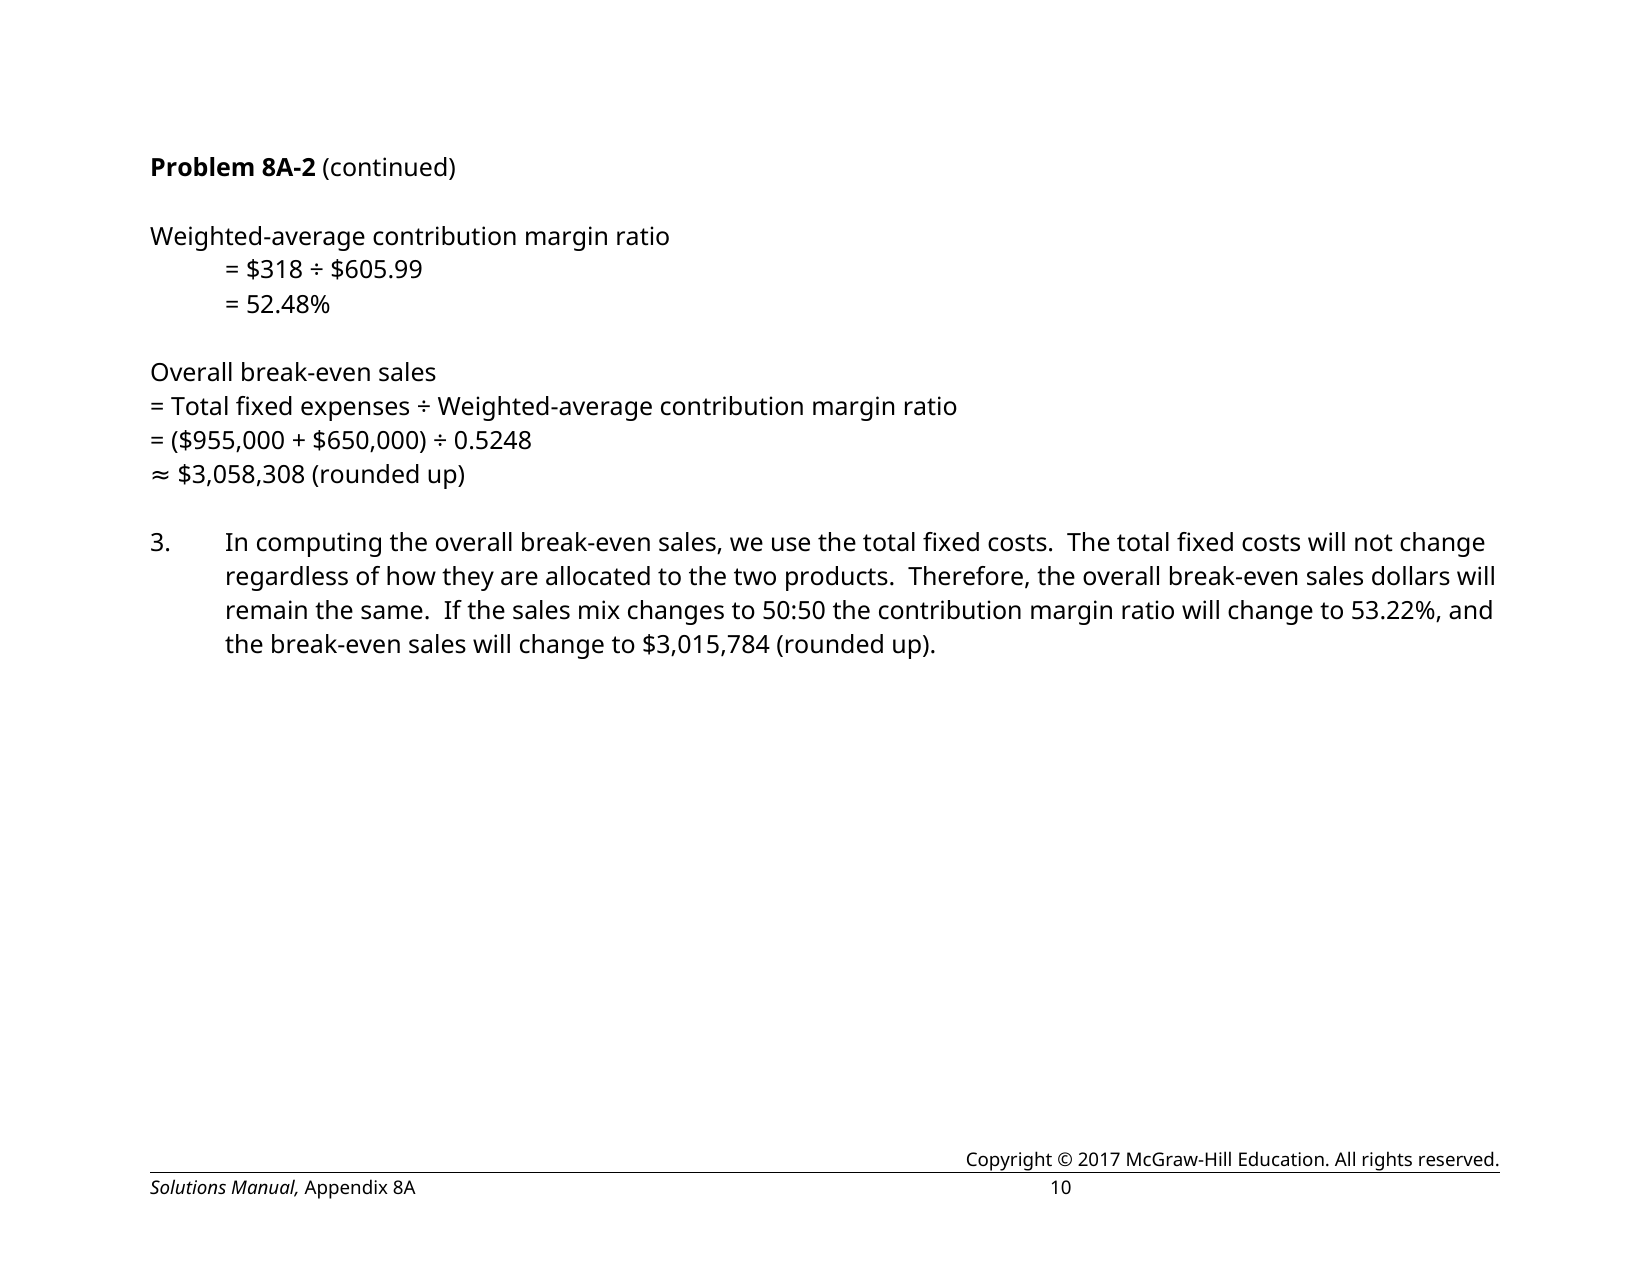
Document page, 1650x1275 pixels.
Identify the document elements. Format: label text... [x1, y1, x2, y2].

text = 52.48% [150, 286, 1500, 320]
text Overall break-even sales [150, 354, 1500, 388]
text Weighted-average contribution margin ratio [150, 218, 1500, 252]
text 3. In computing the overall break-even sales, we use the total fixed costs. The total fixed costs will not change regardless of how they are allocated to the two products. Therefore, the overall break-even sales dollars will remain the same. If the sales mix changes to 50:50 the contribution margin ratio will change to 53.22%, and the break-even sales will change to $3,015,784 (rounded up). [150, 525, 1500, 661]
text = $318 ÷ $605.99 [150, 252, 1500, 286]
text ≈ $3,058,308 (rounded up) [150, 457, 1500, 491]
text = Total fixed expenses ÷ Weighted-average contribution margin ratio [150, 388, 1500, 422]
text Problem 8A-2 (continued) [150, 150, 1500, 184]
text = ($955,000 + $650,000) ÷ 0.5248 [150, 422, 1500, 457]
